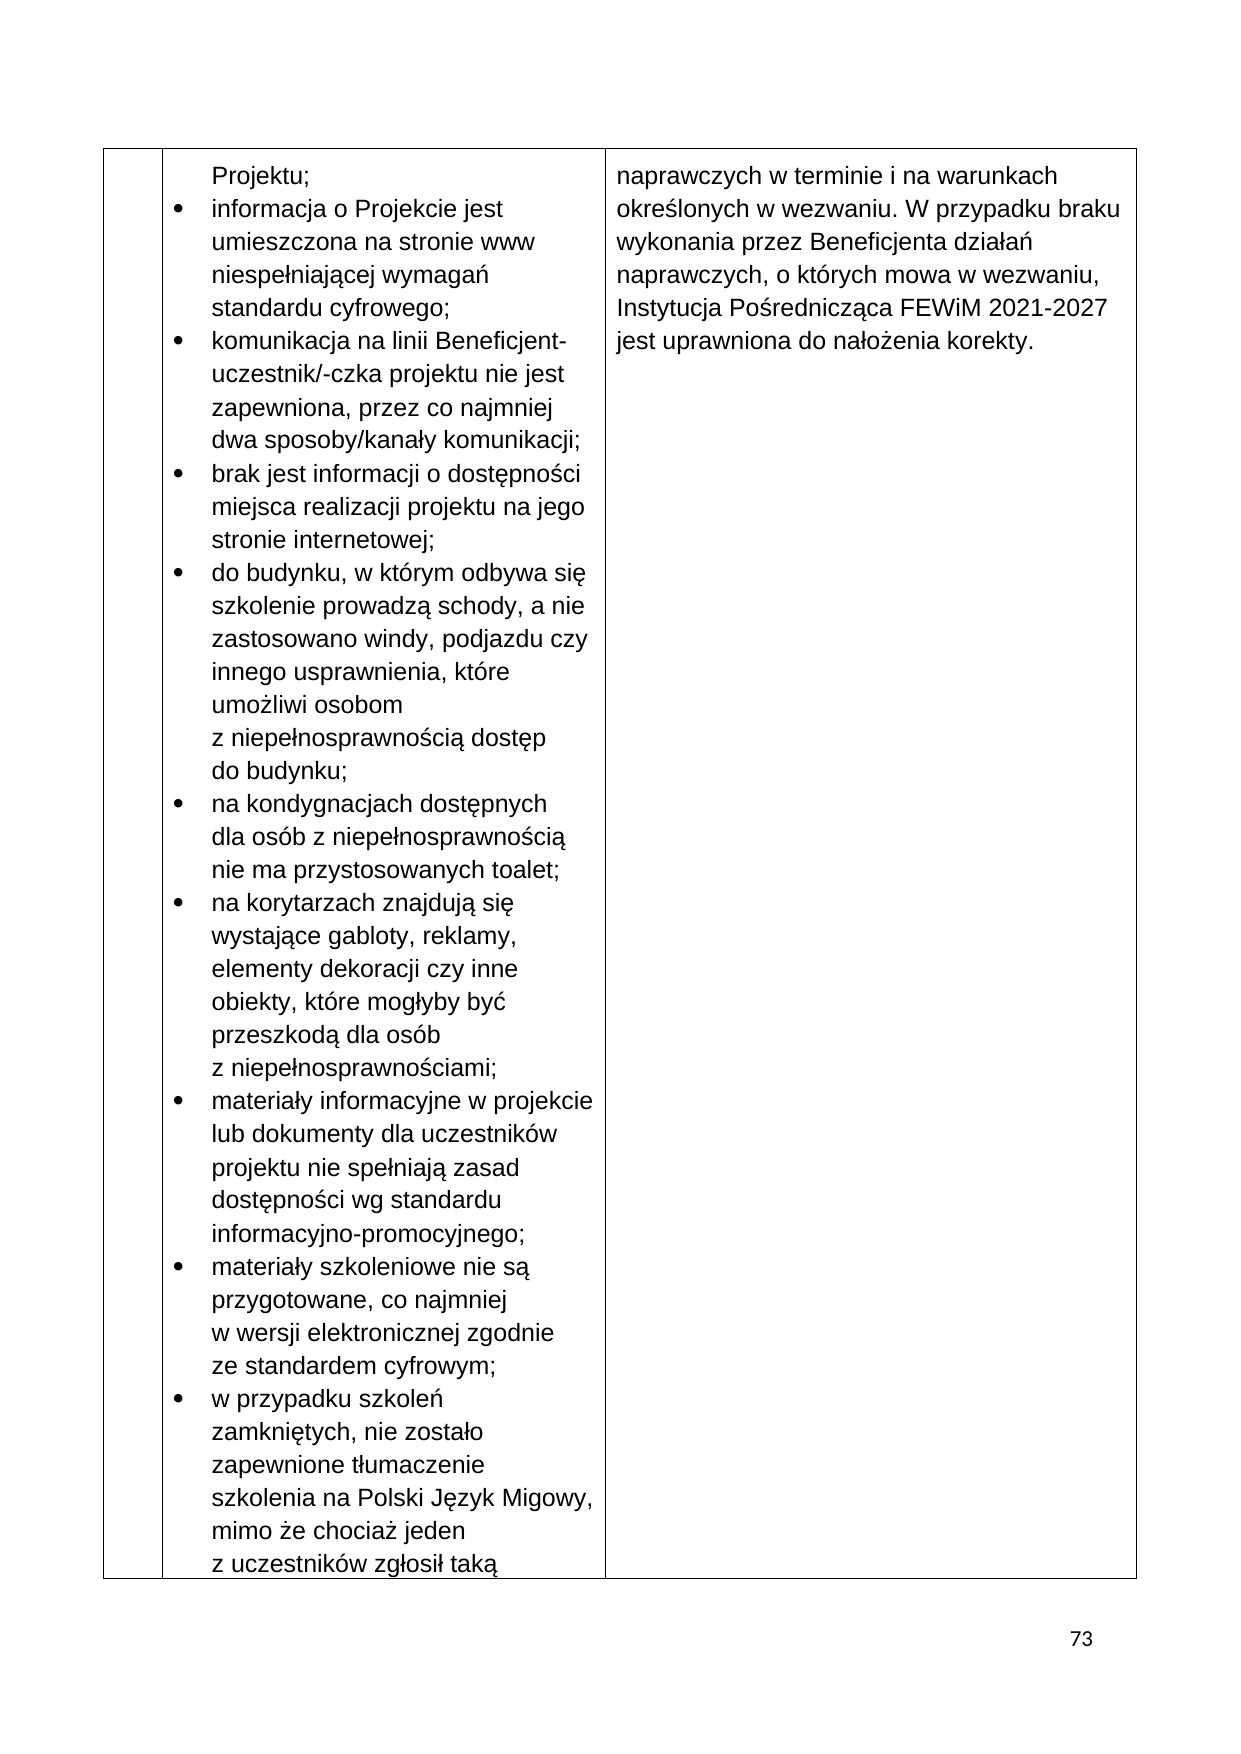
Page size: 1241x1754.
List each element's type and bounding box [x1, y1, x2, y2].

table_cell [606, 149, 1136, 1578]
table_cell [163, 149, 605, 1578]
table_cell [104, 149, 162, 1578]
